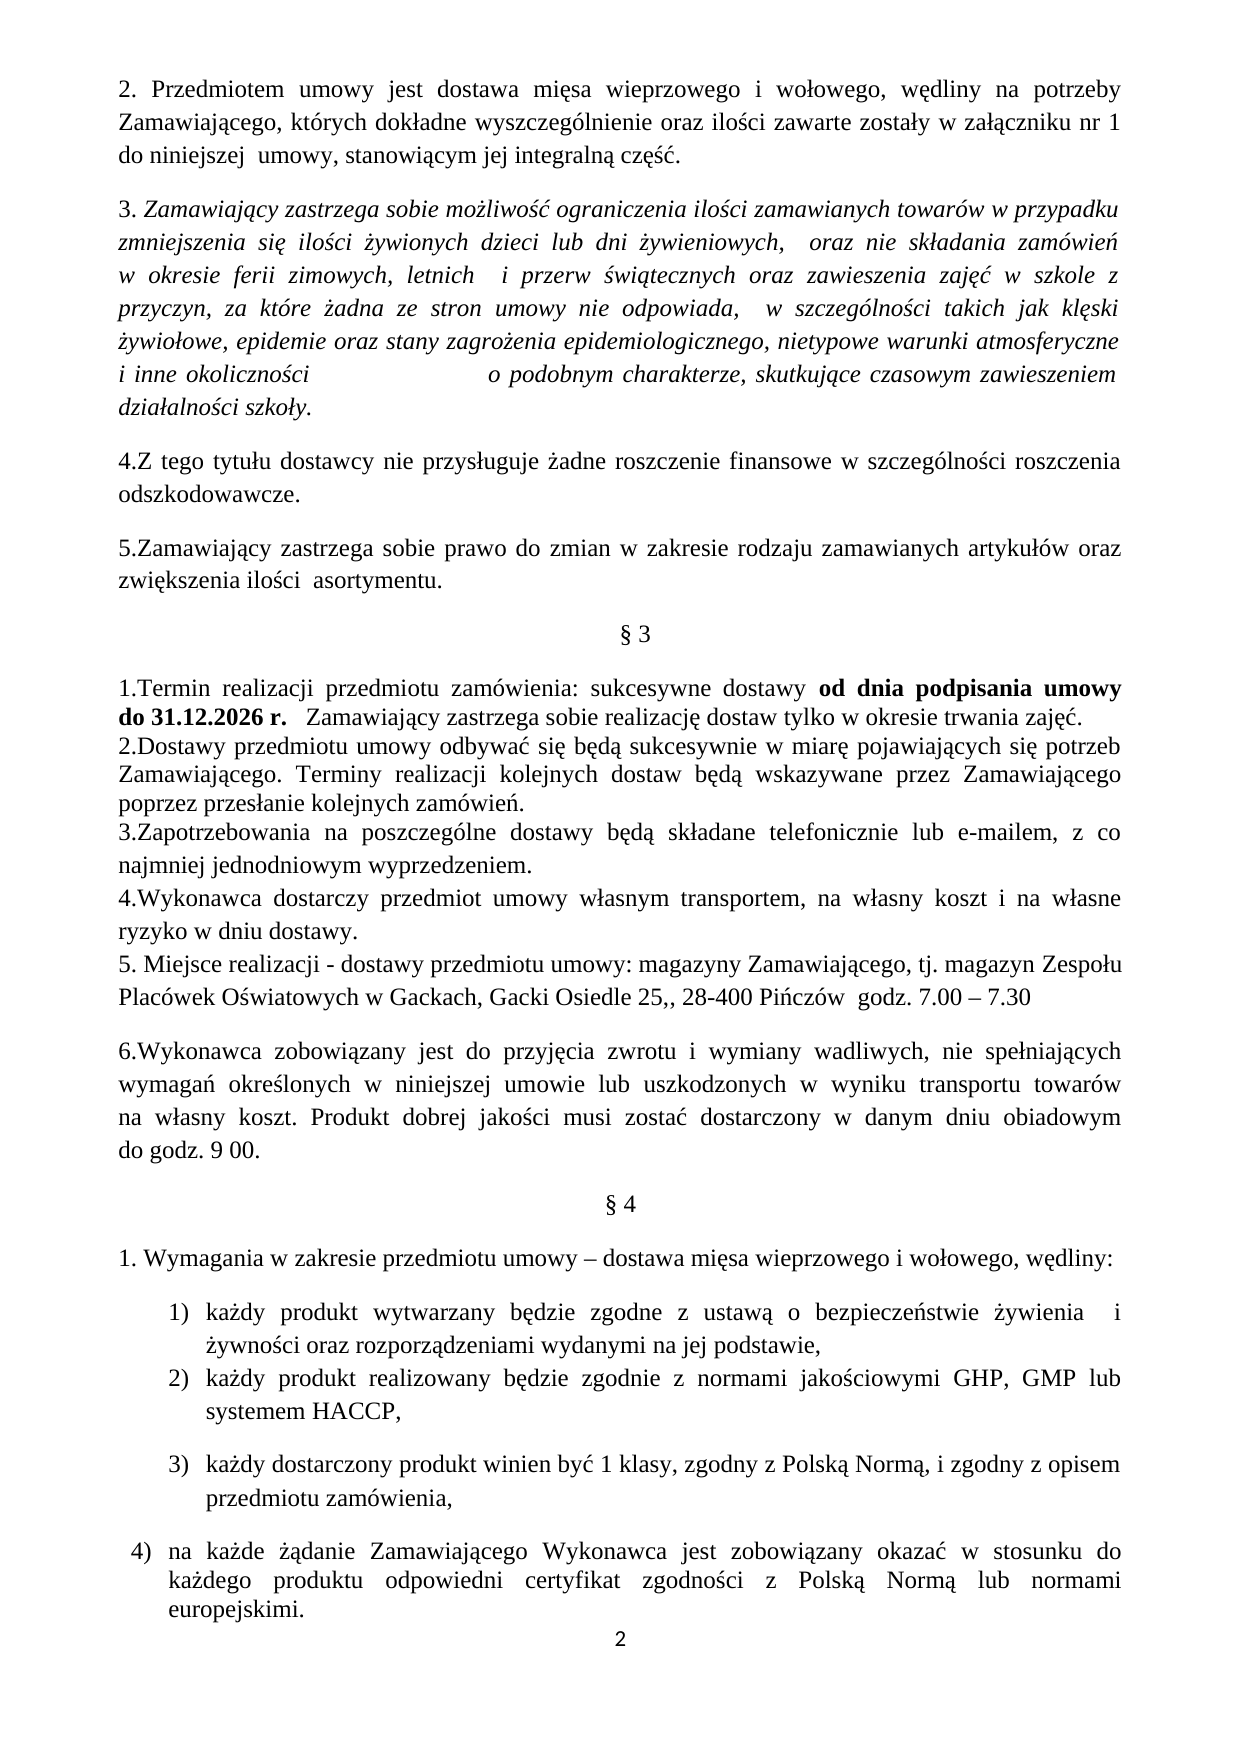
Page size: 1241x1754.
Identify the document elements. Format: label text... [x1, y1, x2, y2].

list na każde żądanie Zamawiającego Wykonawca jest zobowiązany okazać w stosunku do każdego produktu odpowiedni certyfikat zgodności z Polską Normą lub normami europejskimi. [131, 1536, 1122, 1623]
list każdy produkt wytwarzany będzie zgodne z ustawą o bezpieczeństwie żywienia i żywności oraz rozporządzeniami wydanymi na jej podstawie, [168, 1297, 1122, 1358]
text 4.Wykonawca dostarczy przedmiot umowy własnym transportem, na własny koszt i na własne ryzyko w dniu dostawy. [118, 883, 1122, 945]
text 4.Z tego tytułu dostawcy nie przysługuje żadne roszczenie finansowe w szczególności roszczenia odszkodowawcze. [118, 446, 1122, 507]
text 6.Wykonawca zobowiązany jest do przyjęcia zwrotu i wymiany wadliwych, nie spełniających wymagań określonych w niniejszej umowie lub uszkodzonych w wyniku transportu towarów na własny koszt. Produkt dobrej jakości musi zostać dostarczony w danym dniu obiadowym do godz. 9 00. [118, 1036, 1122, 1164]
text 1.Termin realizacji przedmiotu zamówienia: sukcesywne dostawy od dnia podpisania umowy do 31.12.2026 r. Zamawiający zastrzega sobie realizację dostaw tylko w okresie trwania zajęć. [118, 673, 1122, 731]
text 1. Wymagania w zakresie przedmiotu umowy – dostawa mięsa wieprzowego i wołowego, wędliny: [118, 1243, 1122, 1272]
text 3.Zapotrzebowania na poszczególne dostawy będą składane telefonicznie lub e-mailem, z co najmniej jednodniowym wyprzedzeniem. [118, 817, 1122, 879]
list każdy dostarczony produkt winien być 1 klasy, zgodny z Polską Normą, i zgodny z opisem przedmiotu zamówienia, [168, 1449, 1122, 1511]
text 5.Zamawiający zastrzega sobie prawo do zmian w zakresie rodzaju zamawianych artykułów oraz zwiększenia ilości asortymentu. [118, 533, 1122, 594]
text 5. Miejsce realizacji - dostawy przedmiotu umowy: magazyny Zamawiającego, tj. magazyn Zespołu Placówek Oświatowych w Gackach, Gacki Osiedle 25,, 28-400 Pińczów godz. 7.00 – 7.30 [118, 949, 1122, 1011]
list każdy produkt realizowany będzie zgodnie z normami jakościowymi GHP, GMP lub systemem HACCP, [168, 1363, 1122, 1424]
text 3. Zamawiający zastrzega sobie możliwość ograniczenia ilości zamawianych towarów w przypadku zmniejszenia się ilości żywionych dzieci lub dni żywieniowych, oraz nie składania zamówień w okresie ferii zimowych, letnich i przerw świątecznych oraz zawieszenia zajęć w szkole z przyczyn, za które żadna ze stron umowy nie odpowiada, w szczególności takich jak klęski żywiołowe, epidemie oraz stany zagrożenia epidemiologicznego, nietypowe warunki atmosferyczne i inne okoliczności o podobnym charakterze, skutkujące czasowym zawieszeniem działalności szkoły. [118, 194, 1122, 421]
text § 3 [148, 619, 1122, 648]
text 2. Przedmiotem umowy jest dostawa mięsa wieprzowego i wołowego, wędliny na potrzeby Zamawiającego, których dokładne wyszczególnienie oraz ilości zawarte zostały w załączniku nr 1 do niniejszej umowy, stanowiącym jej integralną część. [118, 74, 1122, 169]
text 2.Dostawy przedmiotu umowy odbywać się będą sukcesywnie w miarę pojawiających się potrzeb Zamawiającego. Terminy realizacji kolejnych dostaw będą wskazywane przez Zamawiającego poprzez przesłanie kolejnych zamówień. [118, 731, 1122, 817]
text § 4 [118, 1189, 1122, 1218]
